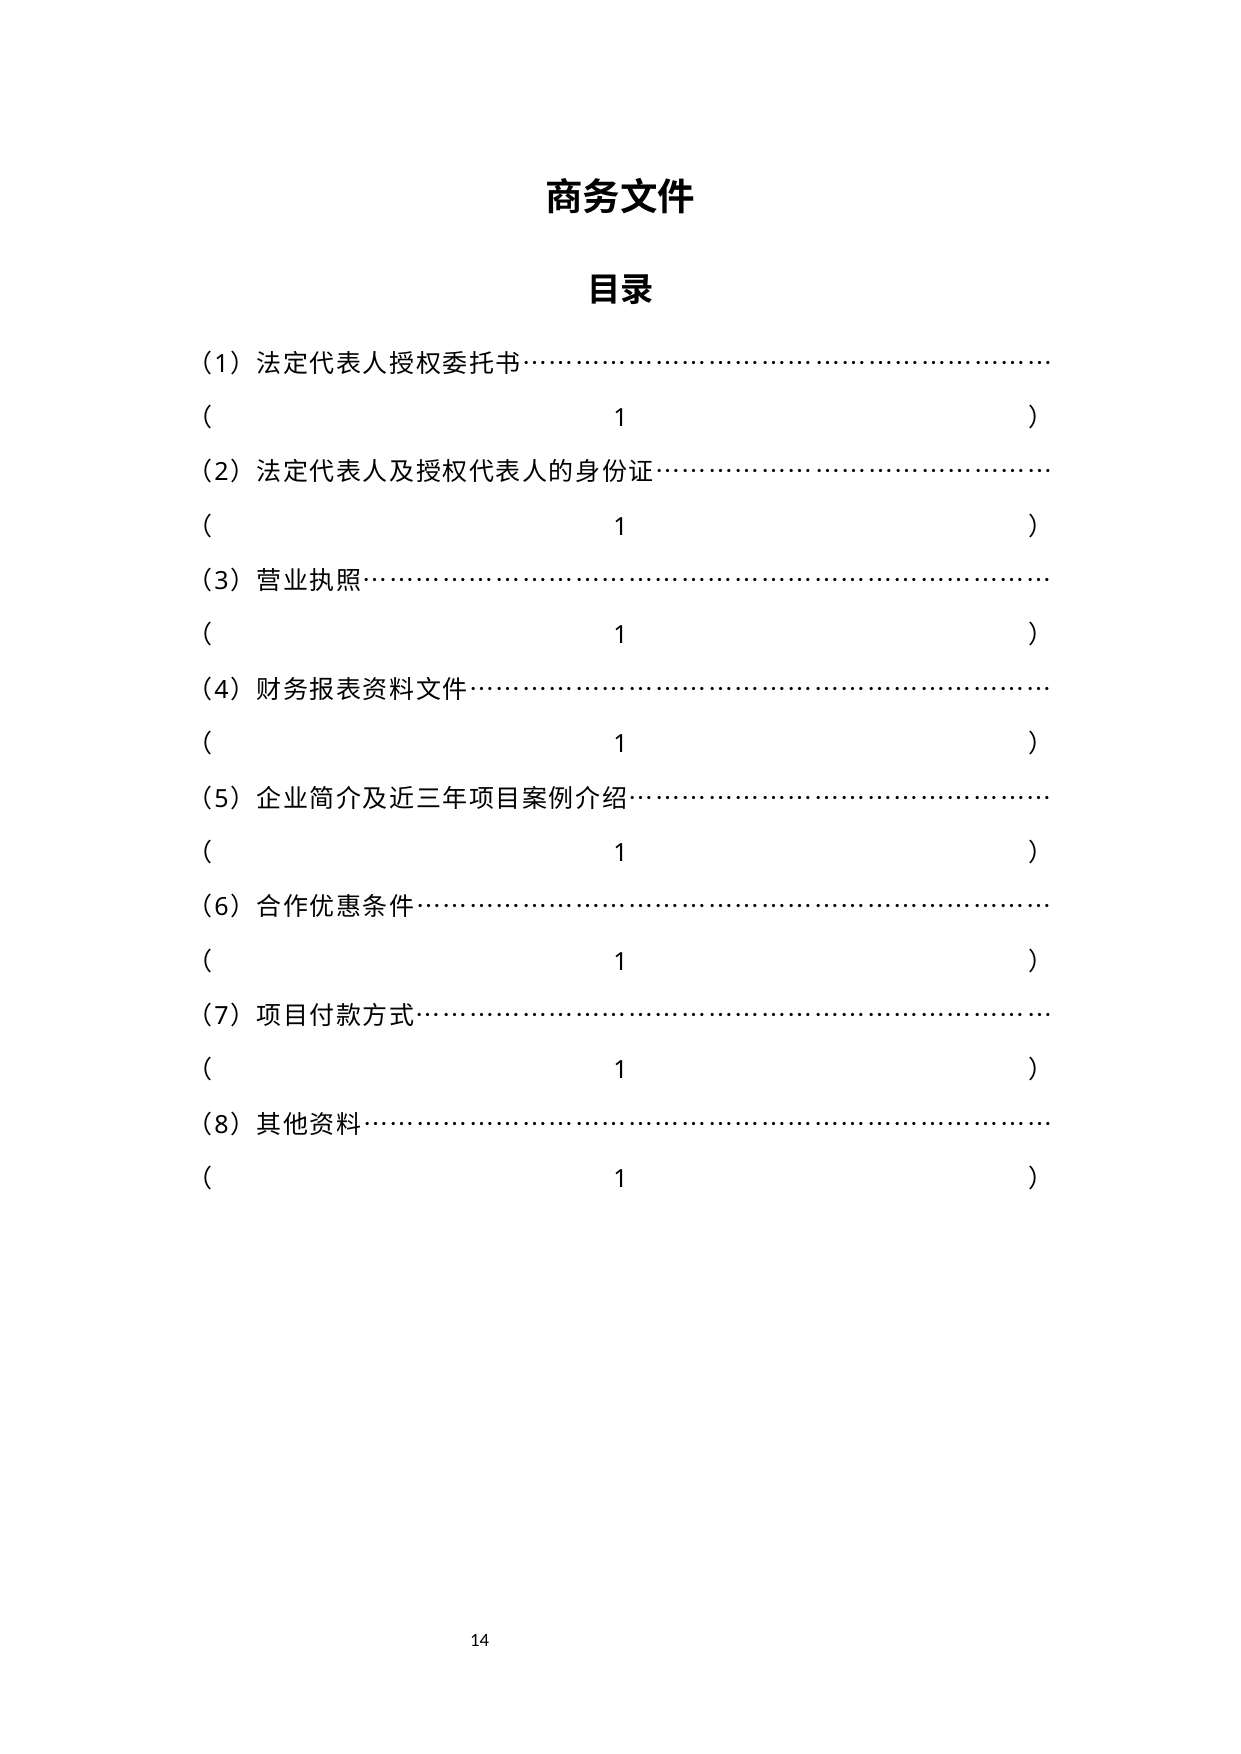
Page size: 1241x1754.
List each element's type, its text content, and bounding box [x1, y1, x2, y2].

text （5）企业简介及近三年项目案例介绍…………………………………………（1） [187, 778, 1053, 869]
subtitle 商务文件 [187, 162, 1053, 227]
text （6）合作优惠条件………………………………………………………………（1） [187, 887, 1053, 977]
text （2）法定代表人及授权代表人的身份证………………………………………（1） [187, 452, 1053, 542]
text 目录 [187, 254, 1053, 319]
text （7）项目付款方式………………………………………………………………（1） [187, 996, 1053, 1086]
text （3）营业执照……………………………………………………………………（1） [187, 561, 1053, 651]
text （8）其他资料……………………………………………………………………（1） [187, 1104, 1053, 1195]
text （4）财务报表资料文件…………………………………………………………（1） [187, 669, 1053, 760]
text （1）法定代表人授权委托书……………………………………………………（1） [187, 343, 1053, 434]
